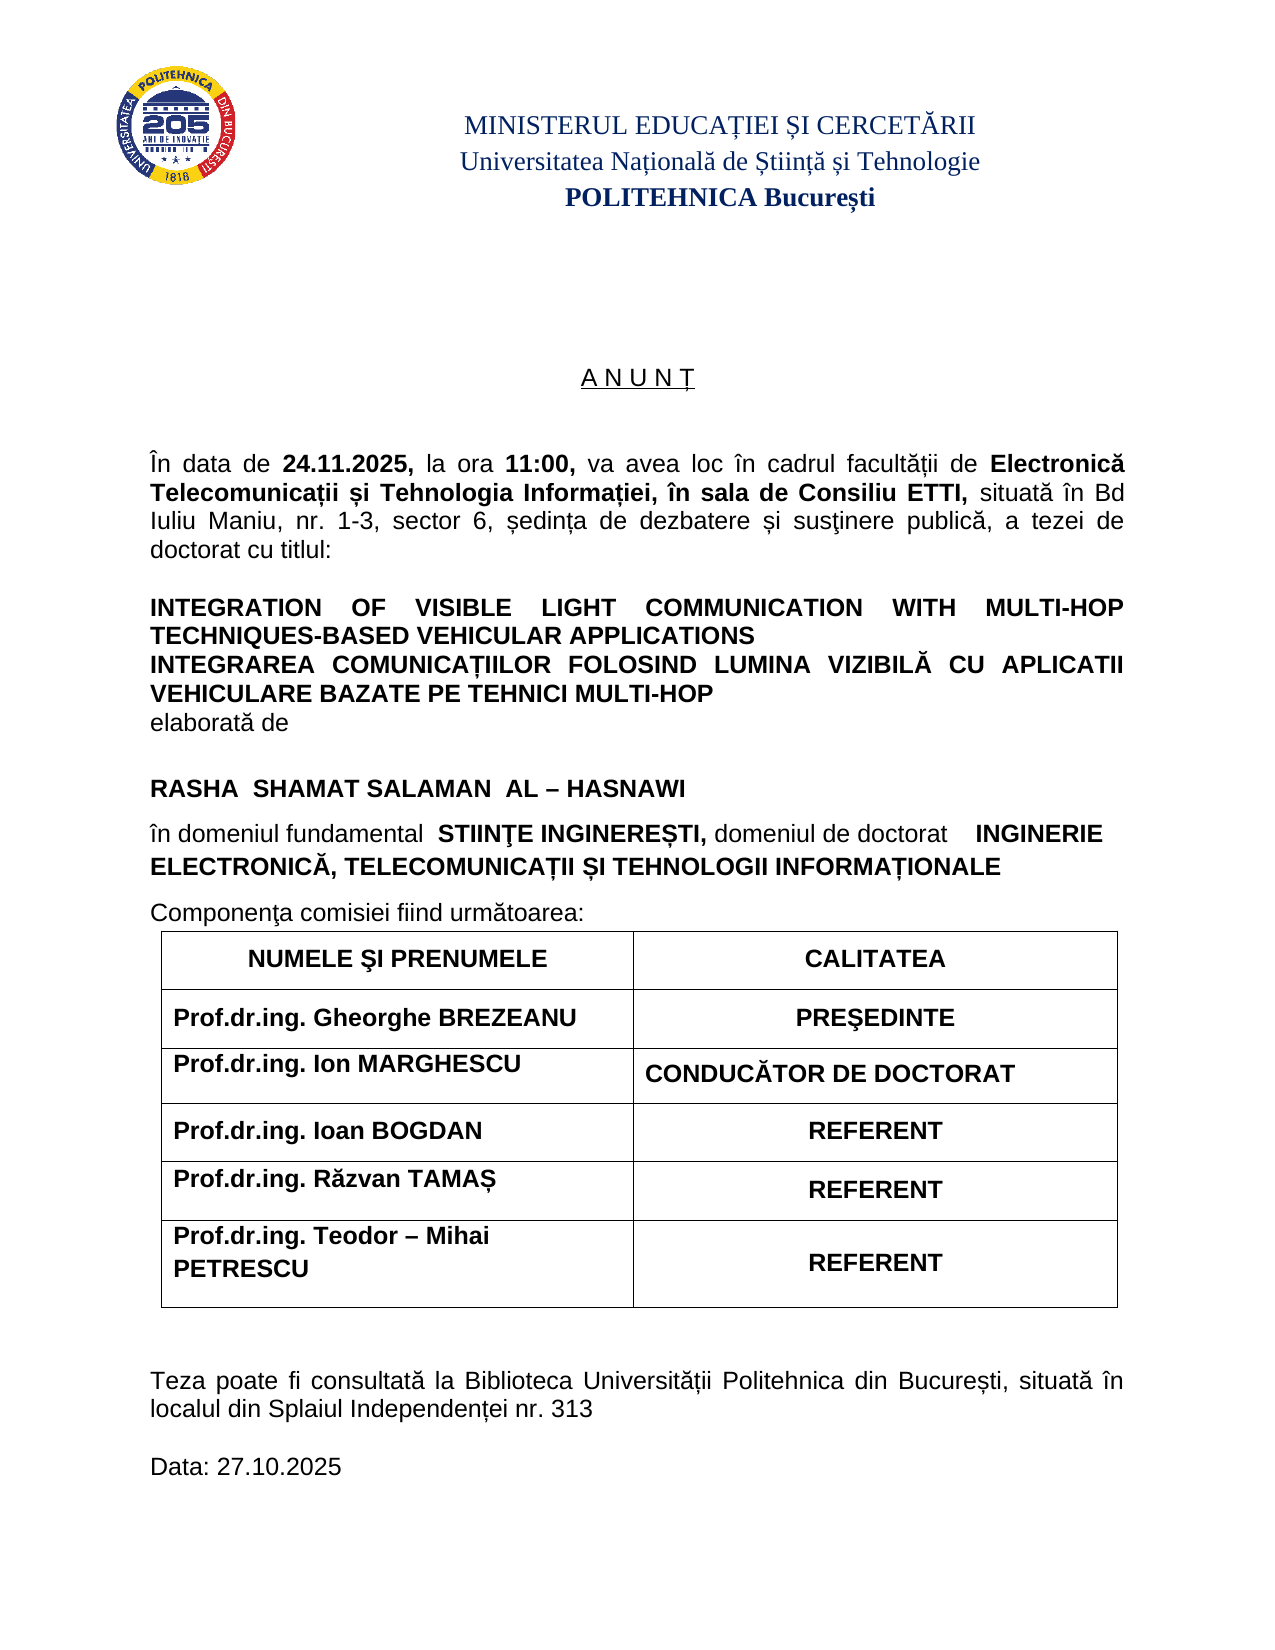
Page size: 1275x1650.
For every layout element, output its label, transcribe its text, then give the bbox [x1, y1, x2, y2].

table_cell REFERENT [634, 1104, 1117, 1161]
table_header MINISTERUL EDUCAȚIEI ȘI CERCETĂRII Universitatea Națională de Știință și Tehnologie POLITEHNICA București [260, 2, 1184, 252]
table_cell Prof.dr.ing. Răzvan TAMAȘ [162, 1162, 633, 1220]
text INTEGRATION OF VISIBLE LIGHT COMMUNICATION WITH MULTI-HOP TECHNIQUES-BASED VEHICULAR APPLICATIONS [150, 592, 1125, 650]
text Teza poate fi consultată la Biblioteca Universității Politehnica din București, situată în localul din Splaiul Independenței nr. 313 [150, 1366, 1125, 1423]
text Componenţa comisiei fiind următoarea: [150, 898, 1125, 926]
text În data de 24.11.2025, la ora 11:00, va avea loc în cadrul facultății de Electronică Telecomunicații și Tehnologia Informației, în sala de Consiliu ETTI, situată în Bd Iuliu Maniu, nr. 1-3, sector 6, ședința de dezbatere și susţinere publică, a tezei de doctorat cu titlul: [150, 449, 1125, 564]
text A N U N Ț [150, 362, 1125, 391]
table_cell Prof.dr.ing. Ion MARGHESCU [162, 1049, 633, 1102]
table_cell PREŞEDINTE [634, 990, 1117, 1048]
table_cell Prof.dr.ing. Teodor – Mihai PETRESCU [162, 1221, 633, 1307]
table_cell Prof.dr.ing. Ioan BOGDAN [162, 1104, 633, 1161]
table_header CALITATEA [634, 932, 1117, 989]
picture [116, 66, 235, 185]
text elaborată de [150, 707, 1125, 736]
table_header NUMELE ŞI PRENUMELE [162, 932, 633, 989]
table_cell REFERENT [634, 1162, 1117, 1220]
text Data: 27.10.2025 [150, 1452, 1125, 1481]
text în domeniul fundamental STIINŢE INGINEREȘTI, domeniul de doctorat INGINERIE ELECTRONICĂ, TELECOMUNICAȚII ȘI TEHNOLOGII INFORMAȚIONALE [150, 819, 1125, 881]
table_cell Prof.dr.ing. Gheorghe BREZEANU [162, 990, 633, 1048]
table_header [91, 2, 260, 252]
table_cell REFERENT [634, 1221, 1117, 1307]
text RASHA SHAMAT SALAMAN AL – HASNAWI [150, 773, 1125, 802]
text INTEGRAREA COMUNICAȚIILOR FOLOSIND LUMINA VIZIBILĂ CU APLICATII VEHICULARE BAZATE PE TEHNICI MULTI-HOP [150, 650, 1125, 707]
table_cell CONDUCĂTOR DE DOCTORAT [634, 1049, 1117, 1102]
